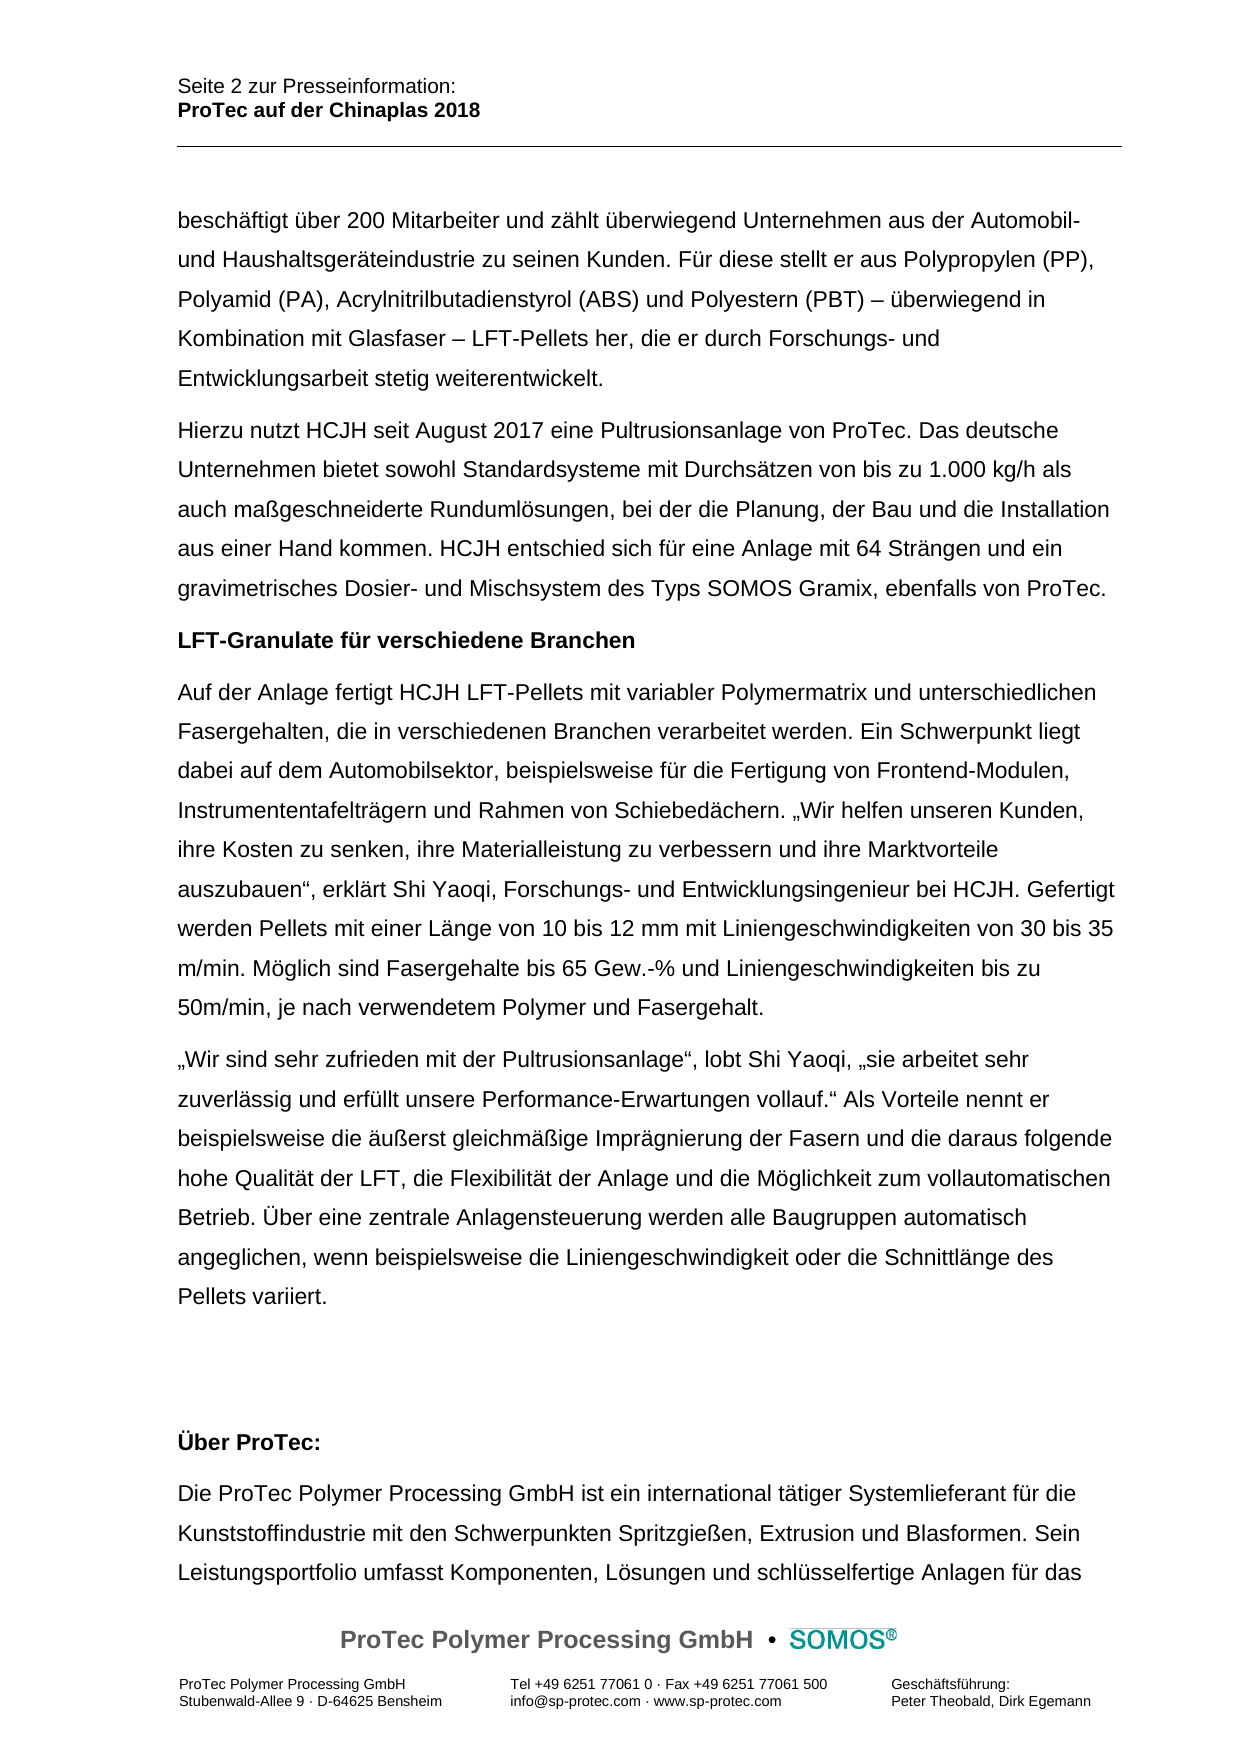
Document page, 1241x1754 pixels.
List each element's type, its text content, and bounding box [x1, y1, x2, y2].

picture [790, 1628, 897, 1649]
text „Wir sind sehr zufrieden mit der Pultrusionsanlage“, lobt Shi Yaoqi, „sie arbeitet sehr zuverlässig und erfüllt unsere Performance-Erwartungen vollauf.“ Als Vorteile nennt er beispielsweise die äußerst gleichmäßige Imprägnierung der Fasern und die daraus folgende hohe Qualität der LFT, die Flexibilität der Anlage und die Möglichkeit zum vollautomatischen Betrieb. Über eine zentrale Anlagensteuerung werden alle Baugruppen automatisch angeglichen, wenn beispielsweise die Liniengeschwindigkeit oder die Schnittlänge des Pellets variiert. [177, 1046, 1122, 1309]
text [177, 1480, 1122, 1586]
text Hierzu nutzt HCJH seit August 2017 eine Pultrusionsanlage von ProTec. Das deutsche Unternehmen bietet sowohl Standardsysteme mit Durchsätzen von bis zu 1.000 kg/h als auch maßgeschneiderte Rundumlösungen, bei der die Planung, der Bau und die Installation aus einer Hand kommen. HCJH entschied sich für eine Anlage mit 64 Strängen und ein gravimetrisches Dosier- und Mischsystem des Typs SOMOS Gramix, ebenfalls von ProTec. [177, 417, 1122, 601]
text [177, 207, 1122, 391]
text Auf der Anlage fertigt HCJH LFT-Pellets mit variabler Polymermatrix und unterschiedlichen Fasergehalten, die in verschiedenen Branchen verarbeitet werden. Ein Schwerpunkt liegt dabei auf dem Automobilsektor, beispielsweise für die Fertigung von Frontend-Modulen, Instrumententafelträgern und Rahmen von Schiebedächern. „Wir helfen unseren Kunden, ihre Kosten zu senken, ihre Materialleistung zu verbessern und ihre Marktvorteile auszubauen“, erklärt Shi Yaoqi, Forschungs- und Entwicklungsingenieur bei HCJH. Gefertigt werden Pellets mit einer Länge von 10 bis 12 mm mit Liniengeschwindigkeiten von 30 bis 35 m/min. Möglich sind Fasergehalte bis 65 Gew.-% und Liniengeschwindigkeiten bis zu 50m/min, je nach verwendetem Polymer und Fasergehalt. [177, 678, 1122, 1021]
text Über ProTec: [177, 1428, 1122, 1455]
text LFT-Granulate für verschiedene Branchen [177, 627, 1122, 653]
